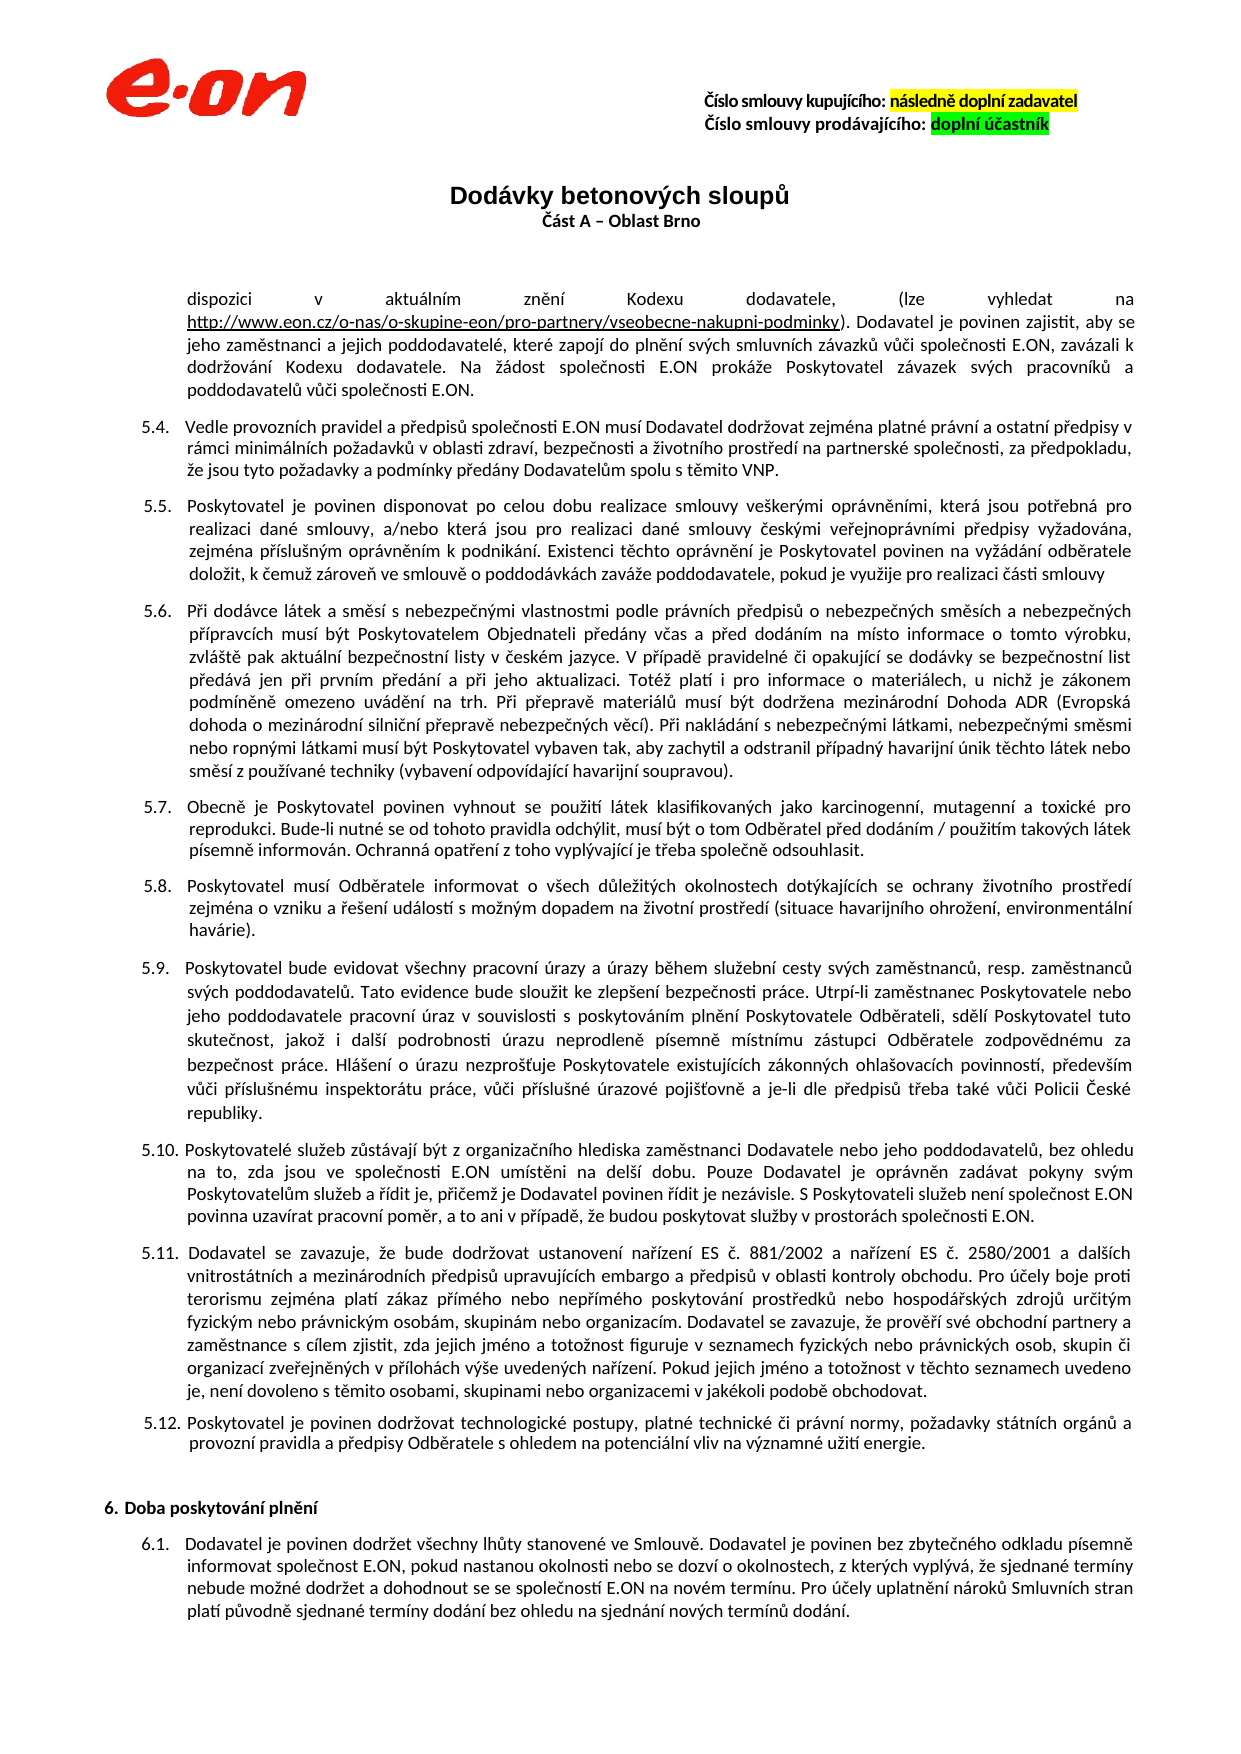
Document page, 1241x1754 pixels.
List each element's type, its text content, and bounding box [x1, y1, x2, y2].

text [141, 287, 1135, 402]
text 5.11. Dodavatel se zavazuje, že bude dodržovat ustanovení nařízení ES č. 881/2002 a nařízení ES č. 2580/2001 a dalších vnitrostátních a mezinárodních předpisů upravujících embargo a předpisů v oblasti kontroly obchodu. Pro účely boje proti terorismu zejména platí zákaz přímého nebo nepřímého poskytování prostředků nebo hospodářských zdrojů určitým fyzickým nebo právnickým osobám, skupinám nebo organizacím. Dodavatel se zavazuje, že prověří své obchodní partnery a zaměstnance s cílem zjistit, zda jejich jméno a totožnost figuruje v seznamech fyzických nebo právnických osob, skupin či organizací zveřejněných v přílohách výše uvedených nařízení. Pokud jejich jméno a totožnost v těchto seznamech uvedeno je, není dovoleno s těmito osobami, skupinami nebo organizacemi v jakékoli podobě obchodovat. [141, 1241, 1133, 1402]
text 5.12. Poskytovatel je povinen dodržovat technologické postupy, platné technické či právní normy, požadavky státních orgánů a provozní pravidla a předpisy Odběratele s ohledem na potenciální vliv na významné užití energie. [143, 1412, 1133, 1454]
text 5.7. Obecně je Poskytovatel povinen vyhnout se použití látek klasifikovaných jako karcinogenní, mutagenní a toxické pro reprodukci. Bude-li nutné se od tohoto pravidla odchýlit, musí být o tom Odběratel před dodáním / použitím takových látek písemně informován. Ochranná opatření z toho vyplývající je třeba společně odsouhlasit. [143, 796, 1133, 861]
list Doba poskytování plnění [104, 1496, 1135, 1519]
text 5.9. Poskytovatel bude evidovat všechny pracovní úrazy a úrazy během služební cesty svých zaměstnanců, resp. zaměstnanců svých poddodavatelů. Tato evidence bude sloužit ke zlepšení bezpečnosti práce. Utrpí-li zaměstnanec Poskytovatele nebo jeho poddodavatele pracovní úraz v souvislosti s poskytováním plnění Poskytovatele Odběrateli, sdělí Poskytovatel tuto skutečnost, jakož i další podrobnosti úrazu neprodleně písemně místnímu zástupci Odběratele zodpovědnému za bezpečnost práce. Hlášení o úrazu nezprošťuje Poskytovatele existujících zákonných ohlašovacích povinností, především vůči příslušnému inspektorátu práce, vůči příslušné úrazové pojišťovně a je-li dle předpisů třeba také vůči Policii České republiky. [141, 956, 1133, 1124]
text 5.5. Poskytovatel je povinen disponovat po celou dobu realizace smlouvy veškerými oprávněními, která jsou potřebná pro realizaci dané smlouvy, a/nebo která jsou pro realizaci dané smlouvy českými veřejnoprávními předpisy vyžadována, zejména příslušným oprávněním k podnikání. Existenci těchto oprávnění je Poskytovatel povinen na vyžádání odběratele doložit, k čemuž zároveň ve smlouvě o poddodávkách zaváže poddodavatele, pokud je využije pro realizaci části smlouvy [143, 495, 1133, 585]
text 5.8. Poskytovatel musí Odběratele informovat o všech důležitých okolnostech dotýkajících se ochrany životního prostředí zejména o vzniku a řešení událostí s možným dopadem na životní prostředí (situace havarijního ohrožení, environmentální havárie). [143, 875, 1133, 942]
text 5.6. Při dodávce látek a směsí s nebezpečnými vlastnostmi podle právních předpisů o nebezpečných směsích a nebezpečných přípravcích musí být Poskytovatelem Objednateli předány včas a před dodáním na místo informace o tomto výrobku, zvláště pak aktuální bezpečnostní listy v českém jazyce. V případě pravidelné či opakující se dodávky se bezpečnostní list předává jen při prvním předání a při jeho aktualizaci. Totéž platí i pro informace o materiálech, u nichž je zákonem podmíněně omezeno uvádění na trh. Při přepravě materiálů musí být dodržena mezinárodní Dohoda ADR (Evropská dohoda o mezinárodní silniční přepravě nebezpečných věcí). Při nakládání s nebezpečnými látkami, nebezpečnými směsmi nebo ropnými látkami musí být Poskytovatel vybaven tak, aby zachytil a odstranil případný havarijní únik těchto látek nebo směsí z používané techniky (vybavení odpovídající havarijní soupravou). [143, 599, 1133, 782]
text 6.1. Dodavatel je povinen dodržet všechny lhůty stanovené ve Smlouvě. Dodavatel je povinen bez zbytečného odkladu písemně informovat společnost E.ON, pokud nastanou okolnosti nebo se dozví o okolnostech, z kterých vyplývá, že sjednané termíny nebude možné dodržet a dohodnout se se společností E.ON na novém termínu. Pro účely uplatnění nároků Smluvních stran platí původně sjednané termíny dodání bez ohledu na sjednání nových termínů dodání. [141, 1533, 1135, 1622]
picture [104, 56, 308, 119]
text 5.4. Vedle provozních pravidel a předpisů společnosti E.ON musí Dodavatel dodržovat zejména platné právní a ostatní předpisy v rámci minimálních požadavků v oblasti zdraví, bezpečnosti a životního prostředí na partnerské společnosti, za předpokladu, že jsou tyto požadavky a podmínky předány Dodavatelům spolu s těmito VNP. [141, 416, 1133, 481]
text 5.10. Poskytovatelé služeb zůstávají být z organizačního hlediska zaměstnanci Dodavatele nebo jeho poddodavatelů, bez ohledu na to, zda jsou ve společnosti E.ON umístěni na delší dobu. Pouze Dodavatel je oprávněn zadávat pokyny svým Poskytovatelům služeb a řídit je, přičemž je Dodavatel povinen řídit je nezávisle. S Poskytovateli služeb není společnost E.ON povinna uzavírat pracovní poměr, a to ani v případě, že budou poskytovat služby v prostorách společnosti E.ON. [141, 1138, 1135, 1227]
